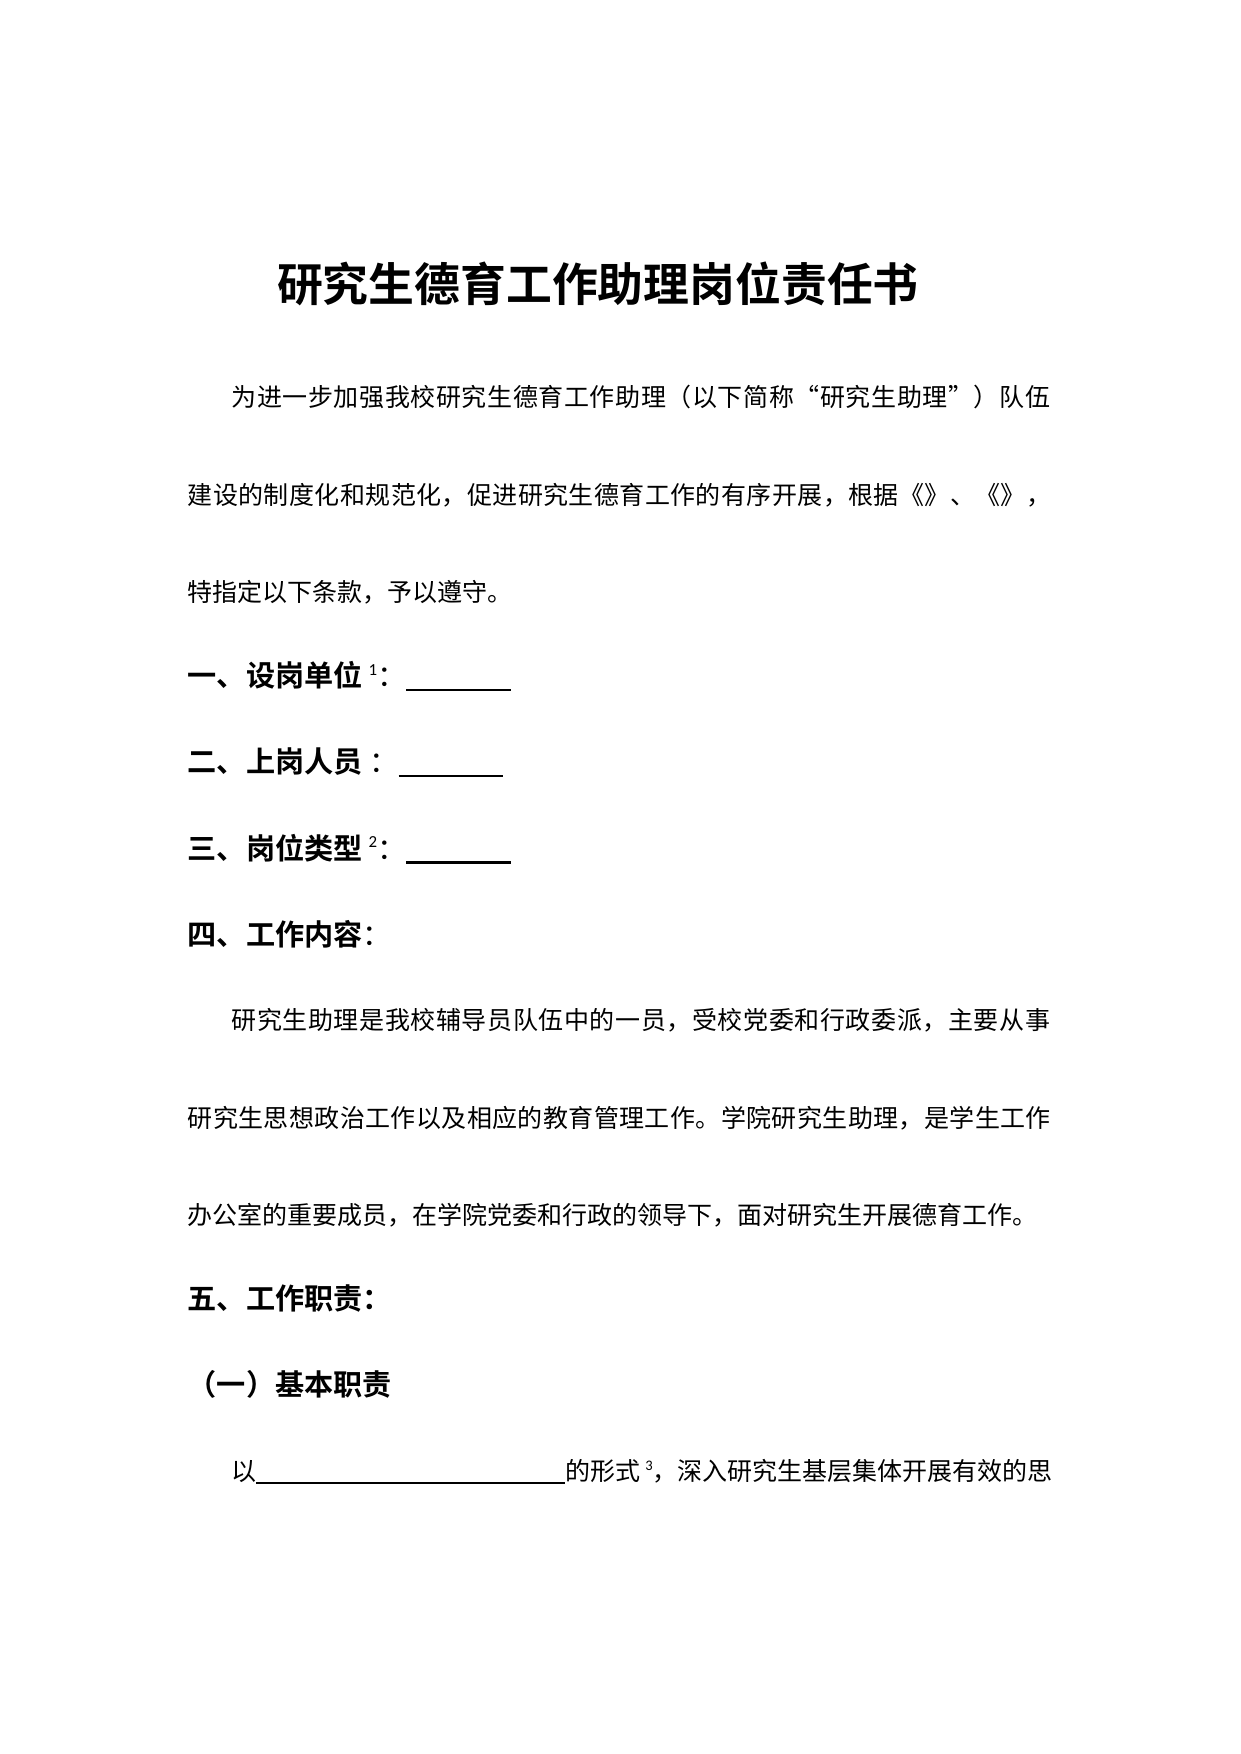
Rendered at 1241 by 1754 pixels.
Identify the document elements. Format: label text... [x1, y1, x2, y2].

text （一）基本职责 [187, 1350, 1053, 1415]
text 研究生助理是我校辅导员队伍中的一员，受校党委和行政委派，主要从事研究生思想政治工作以及相应的教育管理工作。学院研究生助理，是学生工作办公室的重要成员，在学院党委和行政的领导下，面对研究生开展德育工作。 [187, 986, 1053, 1246]
text 二、上岗人员 ： [187, 728, 1053, 793]
text 五、工作职责： [187, 1264, 1053, 1329]
text 四、工作内容： [187, 900, 1053, 965]
text 研究生德育工作助理岗位责任书 [187, 233, 1053, 330]
text 三、岗位类型2： [187, 814, 1053, 879]
text 为进一步加强我校研究生德育工作助理（以下简称“研究生助理”）队伍建设的制度化和规范化，促进研究生德育工作的有序开展，根据《》、《》，特指定以下条款，予以遵守。 [187, 363, 1053, 623]
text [187, 1437, 1053, 1502]
text 一、设岗单位1： [187, 642, 1053, 707]
